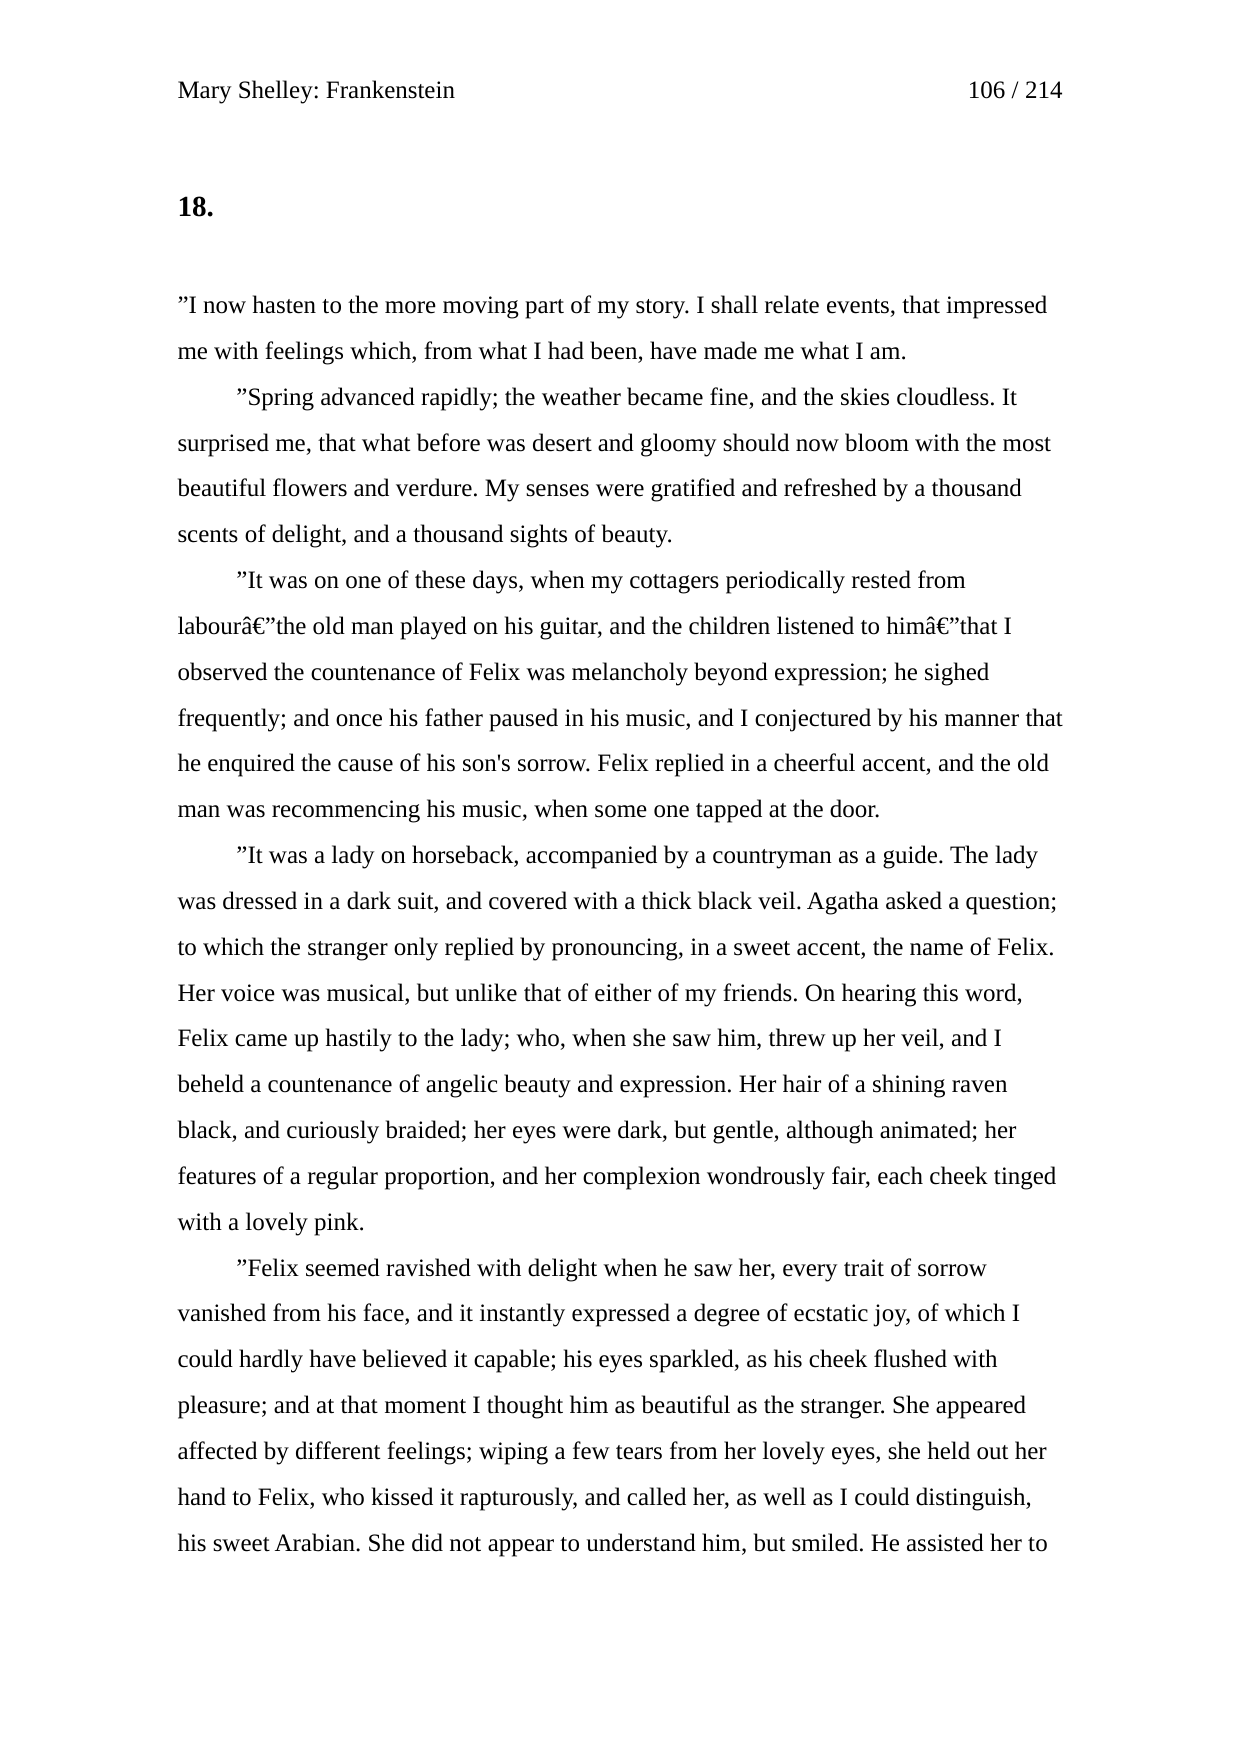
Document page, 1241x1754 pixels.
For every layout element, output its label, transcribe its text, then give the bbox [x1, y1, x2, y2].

text ”Spring advanced rapidly; the weather became fine, and the skies cloudless. It surprised me, that what before was desert and gloomy should now bloom with the most beautiful flowers and verdure. My senses were gratified and refreshed by a thousand scents of delight, and a thousand sights of beauty. [177, 365, 1063, 548]
text ”I now hasten to the more moving part of my story. I shall relate events, that impressed me with feelings which, from what I had been, have made me what I am. [177, 273, 1063, 365]
text ”It was a lady on horseback, accompanied by a countryman as a guide. The lady was dressed in a dark suit, and covered with a thick black veil. Agatha asked a question; to which the stranger only replied by pronouncing, in a sweet accent, the name of Felix. Her voice was musical, but unlike that of either of my friends. On hearing this word, Felix came up hastily to the lady; who, when she saw him, threw up her veil, and I beheld a countenance of angelic beauty and expression. Her hair of a shining raven black, and curiously braided; her eyes were dark, but gentle, although animated; her features of a regular proportion, and her complexion wondrously fair, each cheek tinged with a lovely pink. [177, 823, 1063, 1236]
text ”It was on one of these days, when my cottagers periodically rested from labourâ€”the old man played on his guitar, and the children listened to himâ€”that I observed the countenance of Felix was melancholy beyond expression; he sighed frequently; and once his father paused in his music, and I conjectured by his manner that he enquired the cause of his son's sorrow. Felix replied in a cheerful accent, and the old man was recommencing his music, when some one tapped at the door. [177, 548, 1063, 823]
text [177, 1236, 1063, 1556]
text 18. [177, 177, 1063, 223]
